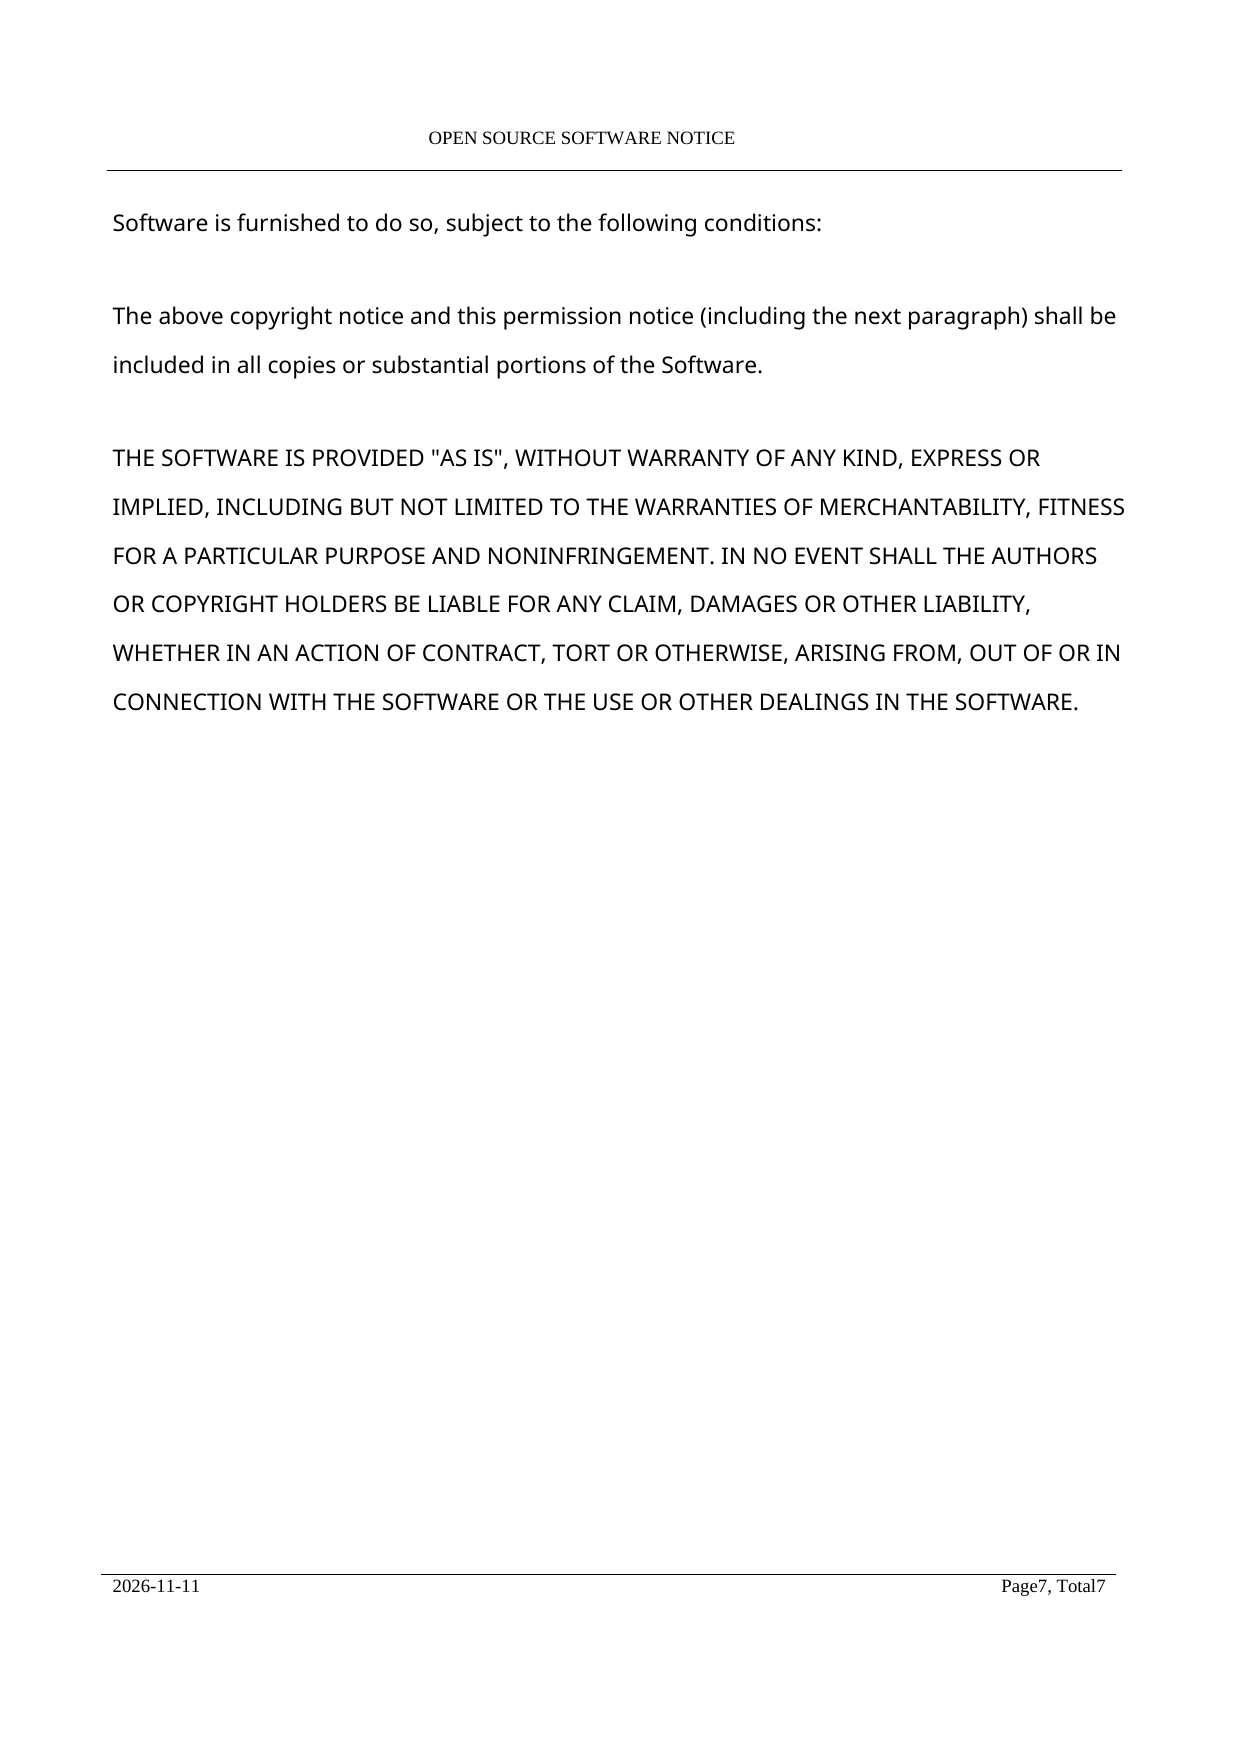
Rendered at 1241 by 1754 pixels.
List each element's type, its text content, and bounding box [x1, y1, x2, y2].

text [112, 206, 1128, 239]
text The above copyright notice and this permission notice (including the next paragraph) shall be included in all copies or substantial portions of the Software. [112, 299, 1128, 381]
text THE SOFTWARE IS PROVIDED "AS IS", WITHOUT WARRANTY OF ANY KIND, EXPRESS OR IMPLIED, INCLUDING BUT NOT LIMITED TO THE WARRANTIES OF MERCHANTABILITY, FITNESS FOR A PARTICULAR PURPOSE AND NONINFRINGEMENT. IN NO EVENT SHALL THE AUTHORS OR COPYRIGHT HOLDERS BE LIABLE FOR ANY CLAIM, DAMAGES OR OTHER LIABILITY, WHETHER IN AN ACTION OF CONTRACT, TORT OR OTHERWISE, ARISING FROM, OUT OF OR IN CONNECTION WITH THE SOFTWARE OR THE USE OR OTHER DEALINGS IN THE SOFTWARE. [112, 442, 1128, 718]
